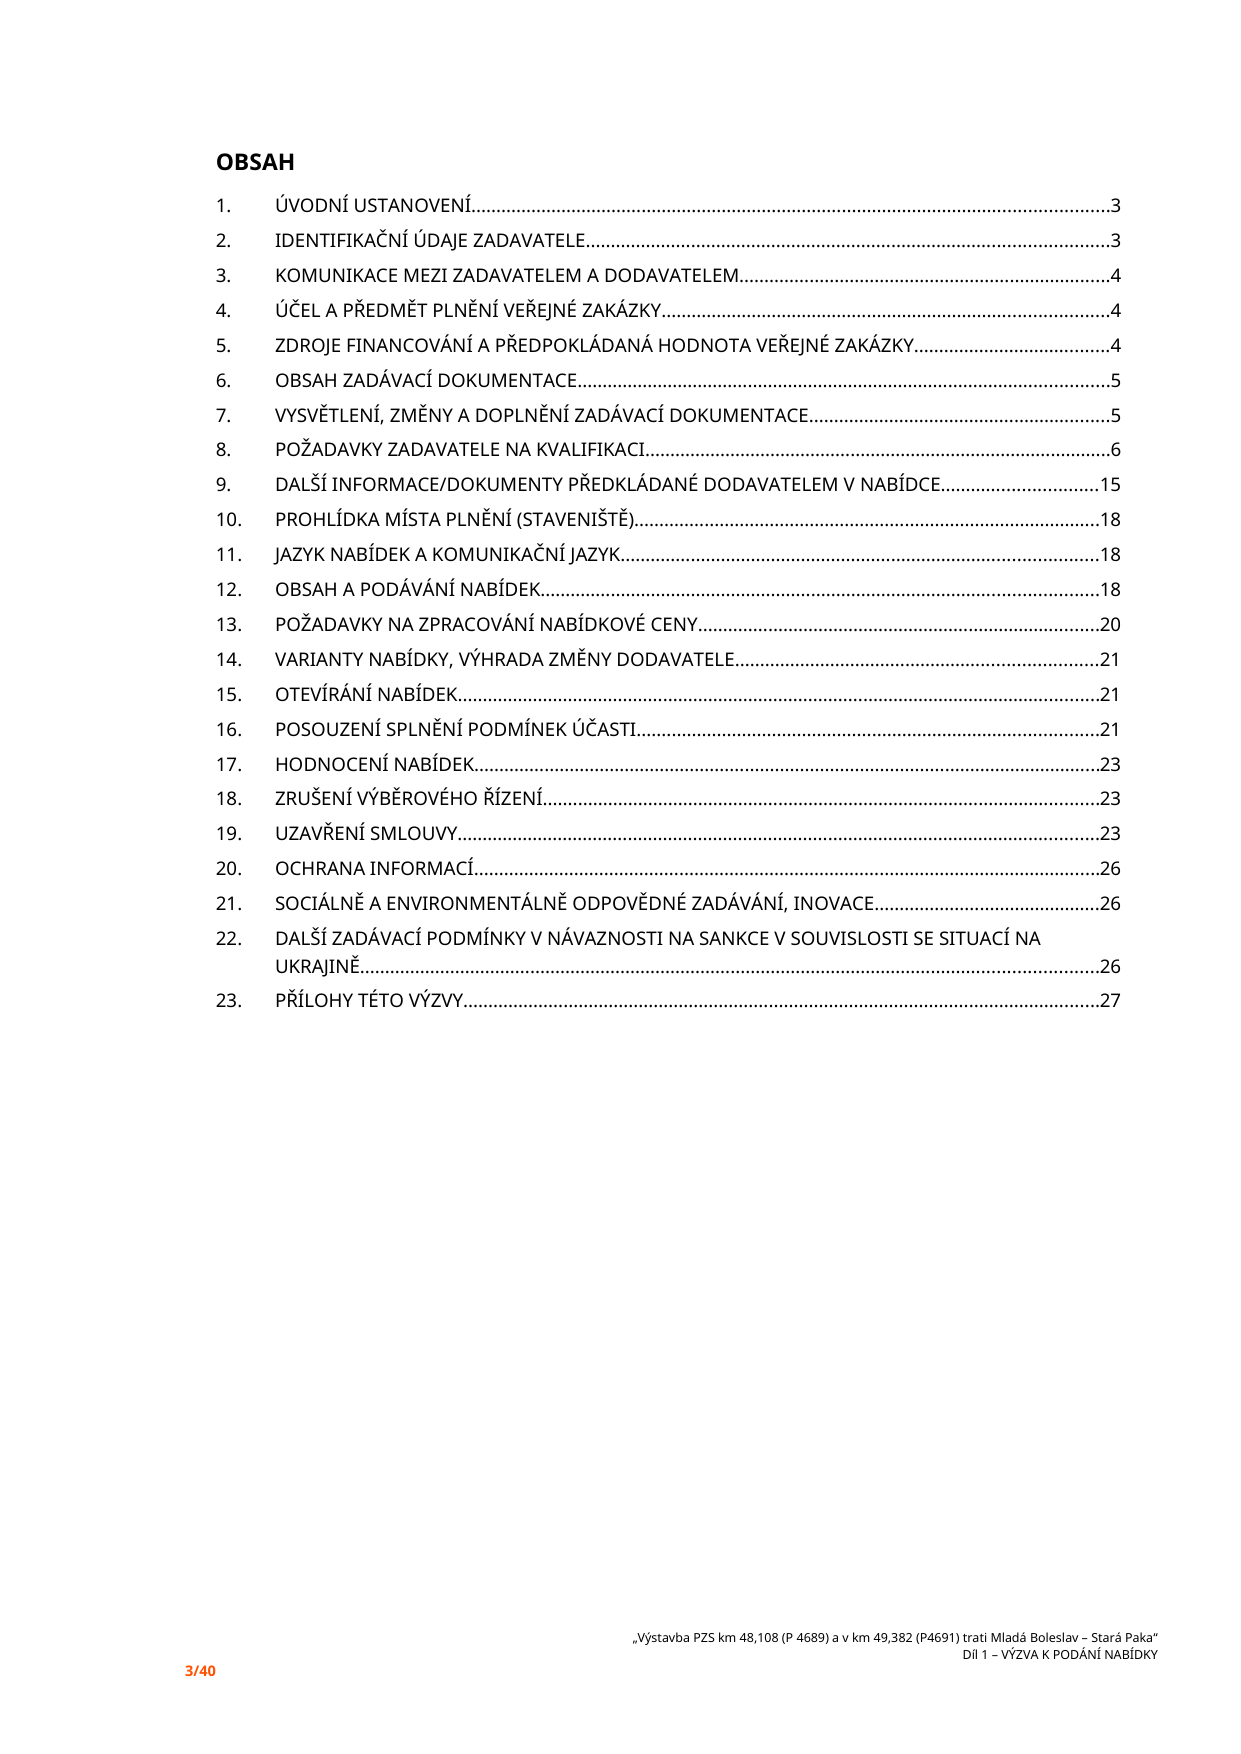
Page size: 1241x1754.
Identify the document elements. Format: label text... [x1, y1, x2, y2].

text 2. IDENTIFIKAČNÍ ÚDAJE ZADAVATELE 3 [216, 227, 1122, 253]
text 20. OCHRANA INFORMACÍ 26 [216, 856, 1122, 881]
text 12. OBSAH A PODÁVÁNÍ NABÍDEK 18 [216, 576, 1122, 602]
text 11. JAZYK NABÍDEK A KOMUNIKAČNÍ JAZYK 18 [216, 541, 1122, 567]
text 13. POŽADAVKY NA ZPRACOVÁNÍ NABÍDKOVÉ CENY 20 [216, 611, 1122, 637]
text 1. ÚVODNÍ USTANOVENÍ 3 [216, 192, 1122, 218]
text 10. PROHLÍDKA MÍSTA PLNĚNÍ (STAVENIŠTĚ) 18 [216, 507, 1122, 532]
text 5. ZDROJE FINANCOVÁNÍ A PŘEDPOKLÁDANÁ HODNOTA VEŘEJNÉ ZAKÁZKY 4 [216, 332, 1122, 358]
text 22. Další zadávací podmínky v návaznosti na sankce v souvislosti se situací na Ukrajině 26 [216, 925, 1122, 979]
text 16. POSOUZENÍ SPLNĚNÍ PODMÍNEK ÚČASTI 21 [216, 716, 1122, 741]
text 9. DALŠÍ INFORMACE/DOKUMENTY PŘEDKLÁDANÉ DODAVATELEM V NABÍDCE 15 [216, 472, 1122, 497]
text 14. VARIANTY NABÍDKY, VÝHRADA ZMĚNY DODAVATELE 21 [216, 646, 1122, 672]
text 3. KOMUNIKACE MEZI ZADAVATELEM a DODAVATELEM 4 [216, 262, 1122, 288]
text Obsah [216, 146, 1122, 177]
text 21. SOCIÁLNĚ A ENVIRONMENTÁLNĚ ODPOVĚDNÉ ZADÁVÁNÍ, INOVACE 26 [216, 890, 1122, 916]
text 7. VYSVĚTLENÍ, ZMĚNY A DOPLNĚNÍ ZADÁVACÍ DOKUMENTACE 5 [216, 402, 1122, 427]
text 18. ZRUŠENÍ VÝBĚROVÉHO ŘÍZENÍ 23 [216, 786, 1122, 811]
text 6. OBSAH ZADÁVACÍ DOKUMENTACE 5 [216, 367, 1122, 392]
text 19. UZAVŘENÍ SMLOUVY 23 [216, 821, 1122, 846]
text 4. ÚČEL A PŘEDMĚT PLNĚNÍ VEŘEJNÉ ZAKÁZKY 4 [216, 297, 1122, 323]
text 23. PŘÍLOHY TÉTO VÝZVY 27 [216, 988, 1122, 1013]
text 8. POŽADAVKY ZADAVATELE NA KVALIFIKACI 6 [216, 437, 1122, 462]
text 15. OTEVÍRÁNÍ NABÍDEK 21 [216, 681, 1122, 707]
text 17. HODNOCENÍ NABÍDEK 23 [216, 751, 1122, 776]
